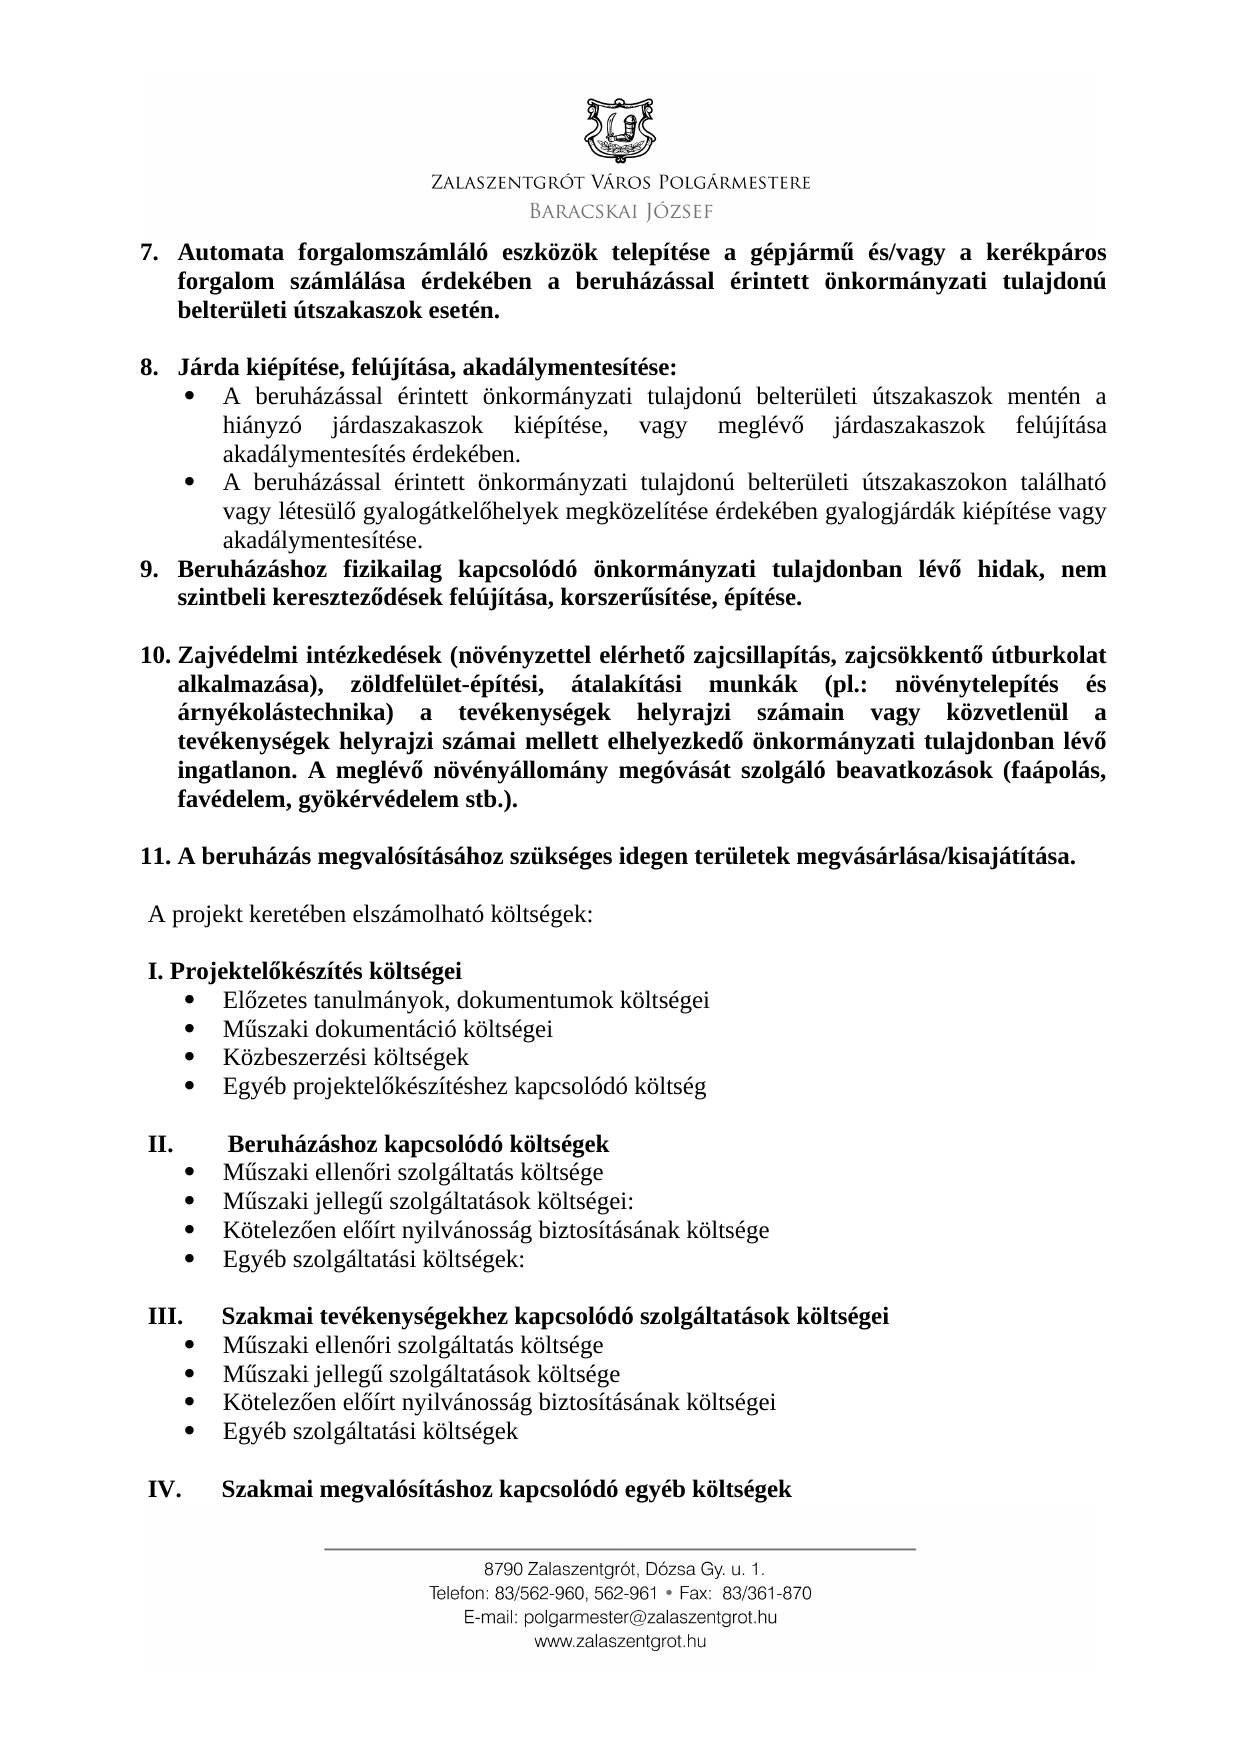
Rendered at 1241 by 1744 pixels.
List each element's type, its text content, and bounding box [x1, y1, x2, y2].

list Egyéb szolgáltatási költségek: [185, 1244, 1108, 1272]
list Közbeszerzési költségek [185, 1042, 1108, 1071]
list Műszaki jellegű szolgáltatások költsége [185, 1359, 1108, 1387]
list A beruházással érintett önkormányzati tulajdonú belterületi útszakaszok mentén a hiányzó járdaszakaszok kiépítése, vagy meglévő járdaszakaszok felújítása akadálymentesítés érdekében. [185, 381, 1108, 467]
list Beruházáshoz fizikailag kapcsolódó önkormányzati tulajdonban lévő hidak, nem szintbeli kereszteződések felújítása, korszerűsítése, építése. [140, 554, 1108, 611]
picture [147, 73, 1093, 238]
text IV. Szakmai megvalósításhoz kapcsolódó egyéb költségek [148, 1474, 1108, 1502]
list A beruházás megvalósításához szükséges idegen területek megvásárlása/kisajátítása. [140, 841, 1108, 870]
list Egyéb szolgáltatási költségek [185, 1416, 1108, 1445]
list A beruházással érintett önkormányzati tulajdonú belterületi útszakaszokon található vagy létesülő gyalogátkelőhelyek megközelítése érdekében gyalogjárdák kiépítése vagy akadálymentesítése. [185, 467, 1108, 554]
list Egyéb projektelőkészítéshez kapcsolódó költség [185, 1071, 1108, 1100]
list Műszaki dokumentáció költségei [185, 1014, 1108, 1042]
list Járda kiépítése, felújítása, akadálymentesítése: [140, 352, 1108, 381]
list Műszaki ellenőri szolgáltatás költsége [185, 1157, 1108, 1186]
list Automata forgalomszámláló eszközök telepítése a gépjármű és/vagy a kerékpáros forgalom számlálása érdekében a beruházással érintett önkormányzati tulajdonú belterületi útszakaszok esetén. [140, 237, 1108, 324]
text A projekt keretében elszámolható költségek: [148, 899, 1108, 927]
text III. Szakmai tevékenységekhez kapcsolódó szolgáltatások költségei [148, 1301, 1108, 1330]
list Kötelezően előírt nyilvánosság biztosításának költségei [185, 1387, 1108, 1416]
list Műszaki jellegű szolgáltatások költségei: [185, 1186, 1108, 1215]
list Kötelezően előírt nyilvánosság biztosításának költsége [185, 1215, 1108, 1244]
text II. Beruházáshoz kapcsolódó költségek [148, 1129, 1108, 1157]
list Műszaki ellenőri szolgáltatás költsége [185, 1330, 1108, 1359]
text I. Projektelőkészítés költségei [148, 956, 1108, 985]
list Előzetes tanulmányok, dokumentumok költségei [185, 985, 1108, 1014]
picture [147, 1505, 1093, 1670]
list Zajvédelmi intézkedések (növényzettel elérhető zajcsillapítás, zajcsökkentő útburkolat alkalmazása), zöldfelület-építési, átalakítási munkák (pl.: növénytelepítés és árnyékolástechnika) a tevékenységek helyrajzi számain vagy közvetlenül a tevékenységek helyrajzi számai mellett elhelyezkedő önkormányzati tulajdonban lévő ingatlanon. A meglévő növényállomány megóvását szolgáló beavatkozások (faápolás, favédelem, gyökérvédelem stb.). [140, 640, 1108, 812]
